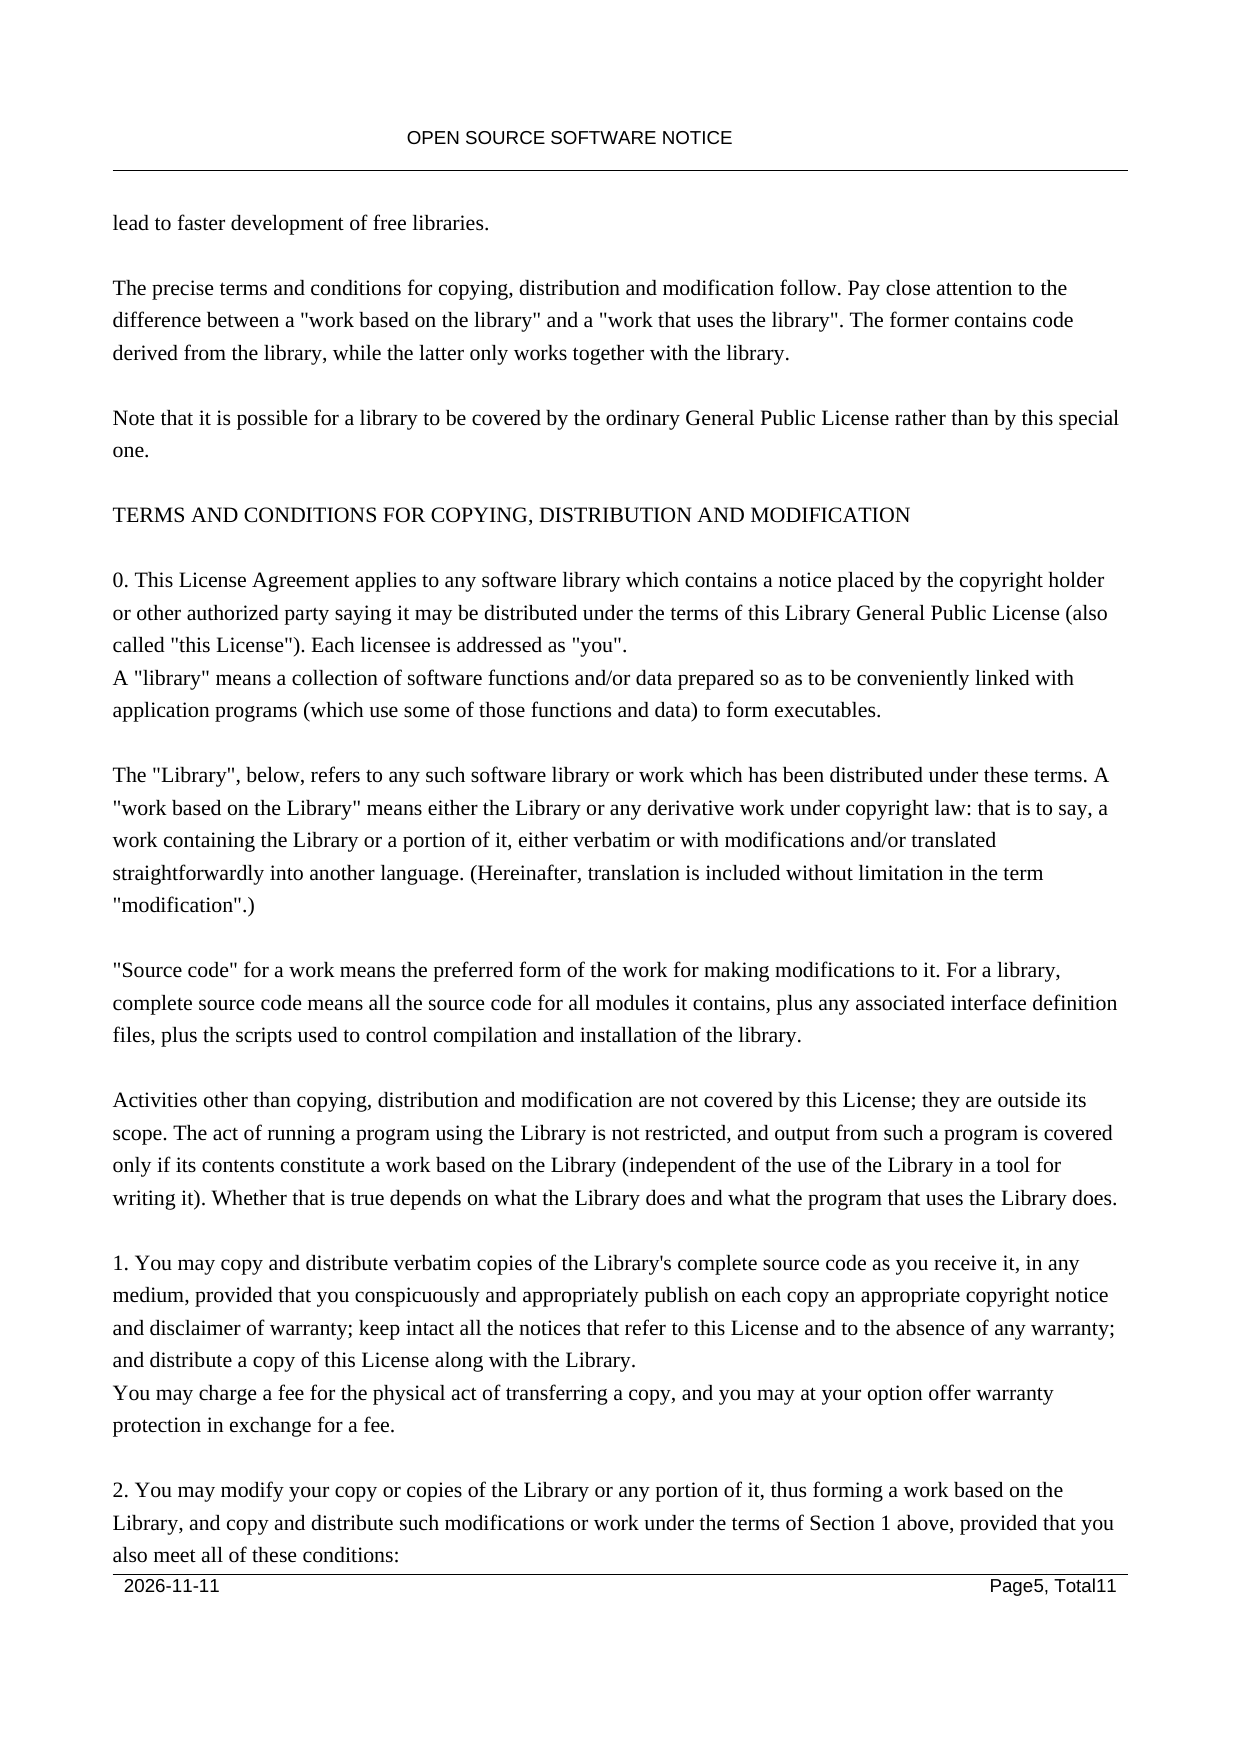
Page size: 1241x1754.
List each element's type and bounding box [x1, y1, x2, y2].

text [112, 206, 1128, 1571]
